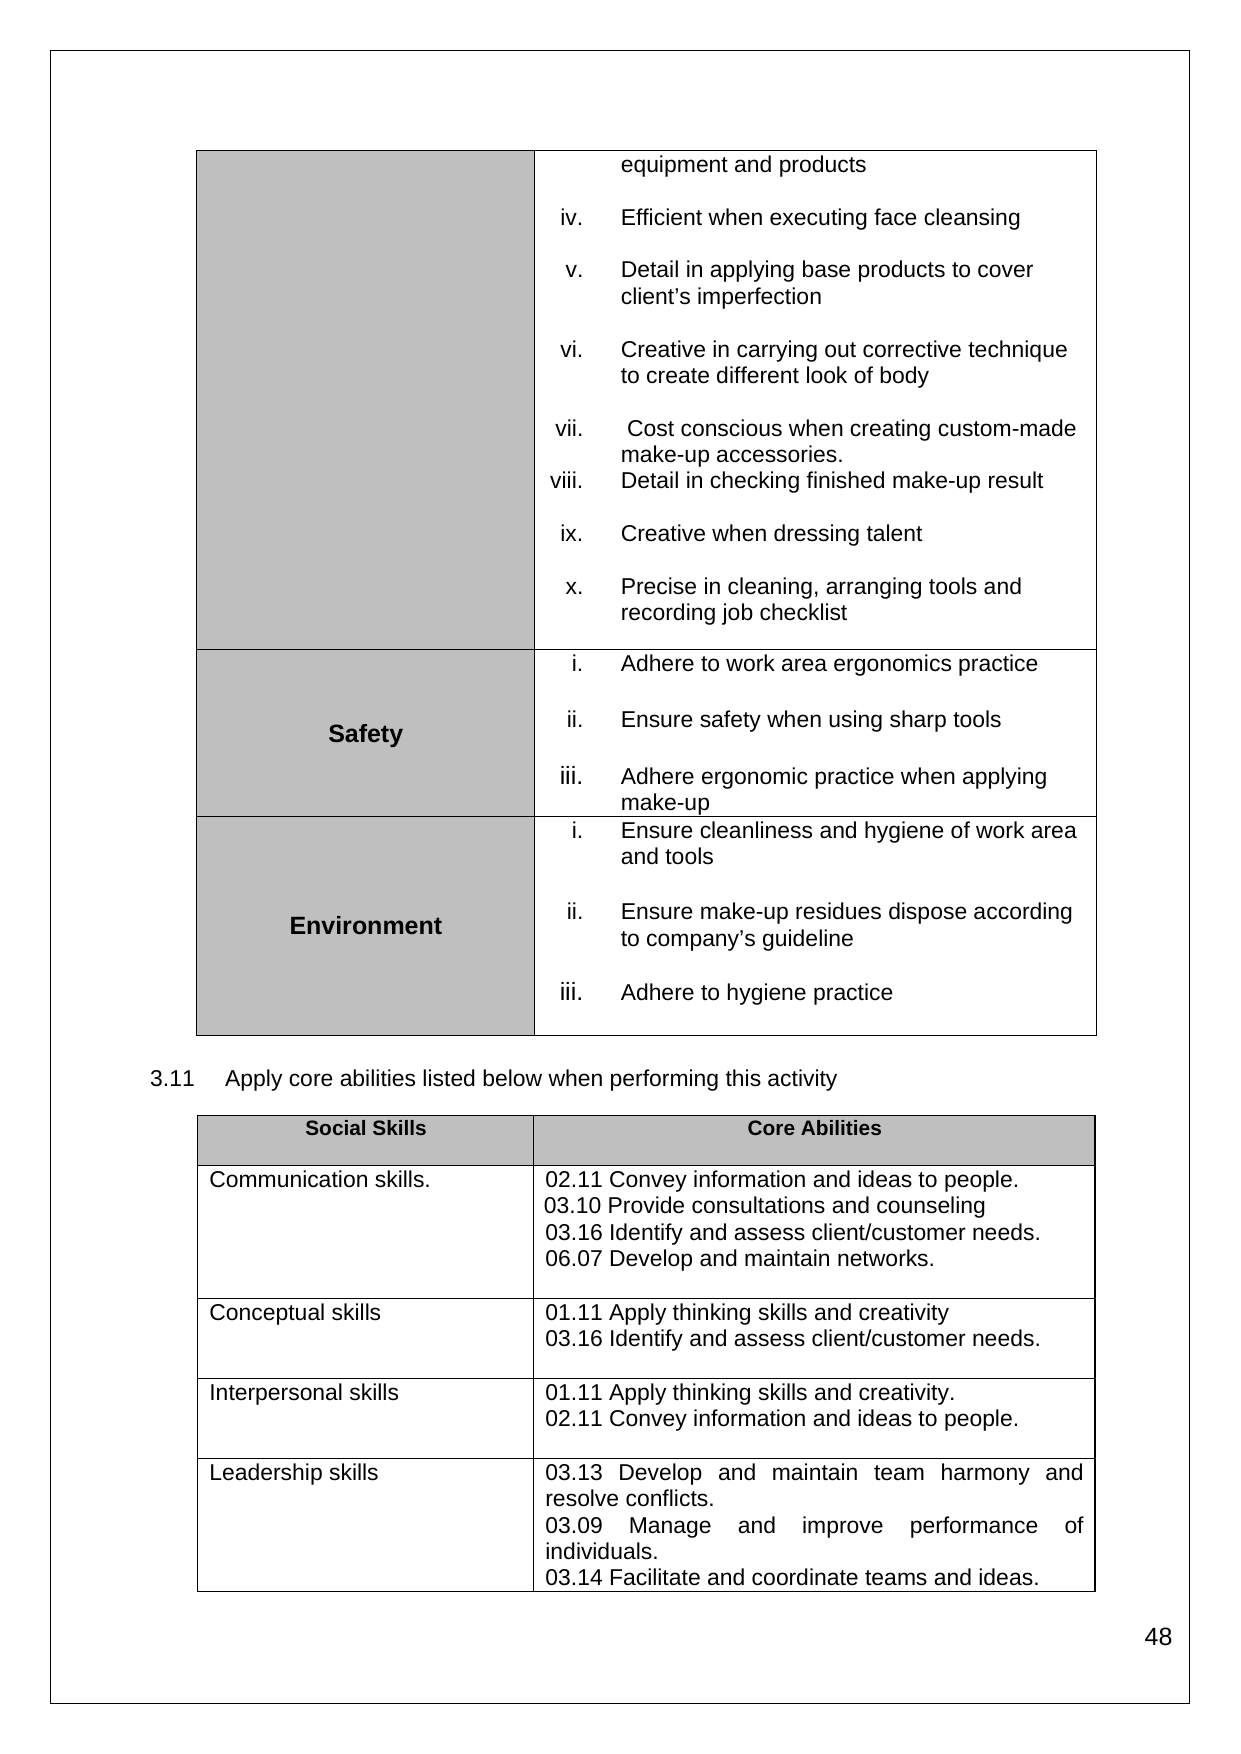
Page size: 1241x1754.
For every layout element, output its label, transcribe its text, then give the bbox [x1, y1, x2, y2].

table_cell 02.11 Convey information and ideas to people. 03.10 Provide consultations and counseling 03.16 Identify and assess client/customer needs. 06.07 Develop and maintain networks. [534, 1166, 1094, 1298]
table_header Social Skills [198, 1116, 533, 1165]
table_cell Safety [197, 650, 534, 816]
table_cell Conceptual skills [198, 1299, 533, 1378]
table_header Attitude [197, 151, 534, 649]
table_cell 01.11 Apply thinking skills and creativity 03.16 Identify and assess client/customer needs. [534, 1299, 1094, 1378]
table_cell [534, 1459, 1094, 1591]
text 3.11 Apply core abilities listed below when performing this activity [150, 1064, 1172, 1091]
table_cell Interpersonal skills [198, 1379, 533, 1458]
table_cell Communication skills. [198, 1166, 533, 1298]
table_cell Adhere to work area ergonomics practice Ensure safety when using sharp tools Adhere ergonomic practice when applying make-up [535, 650, 1096, 816]
table_cell Environment [197, 817, 534, 1035]
table_cell 01.11 Apply thinking skills and creativity. 02.11 Convey information and ideas to people. [534, 1379, 1094, 1458]
table_cell Leadership skills [198, 1459, 533, 1591]
table_header Core Abilities [534, 1116, 1094, 1165]
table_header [535, 151, 1096, 649]
table_cell Ensure cleanliness and hygiene of work area and tools Ensure make-up residues dispose according to company’s guideline Adhere to hygiene practice [535, 817, 1096, 1035]
